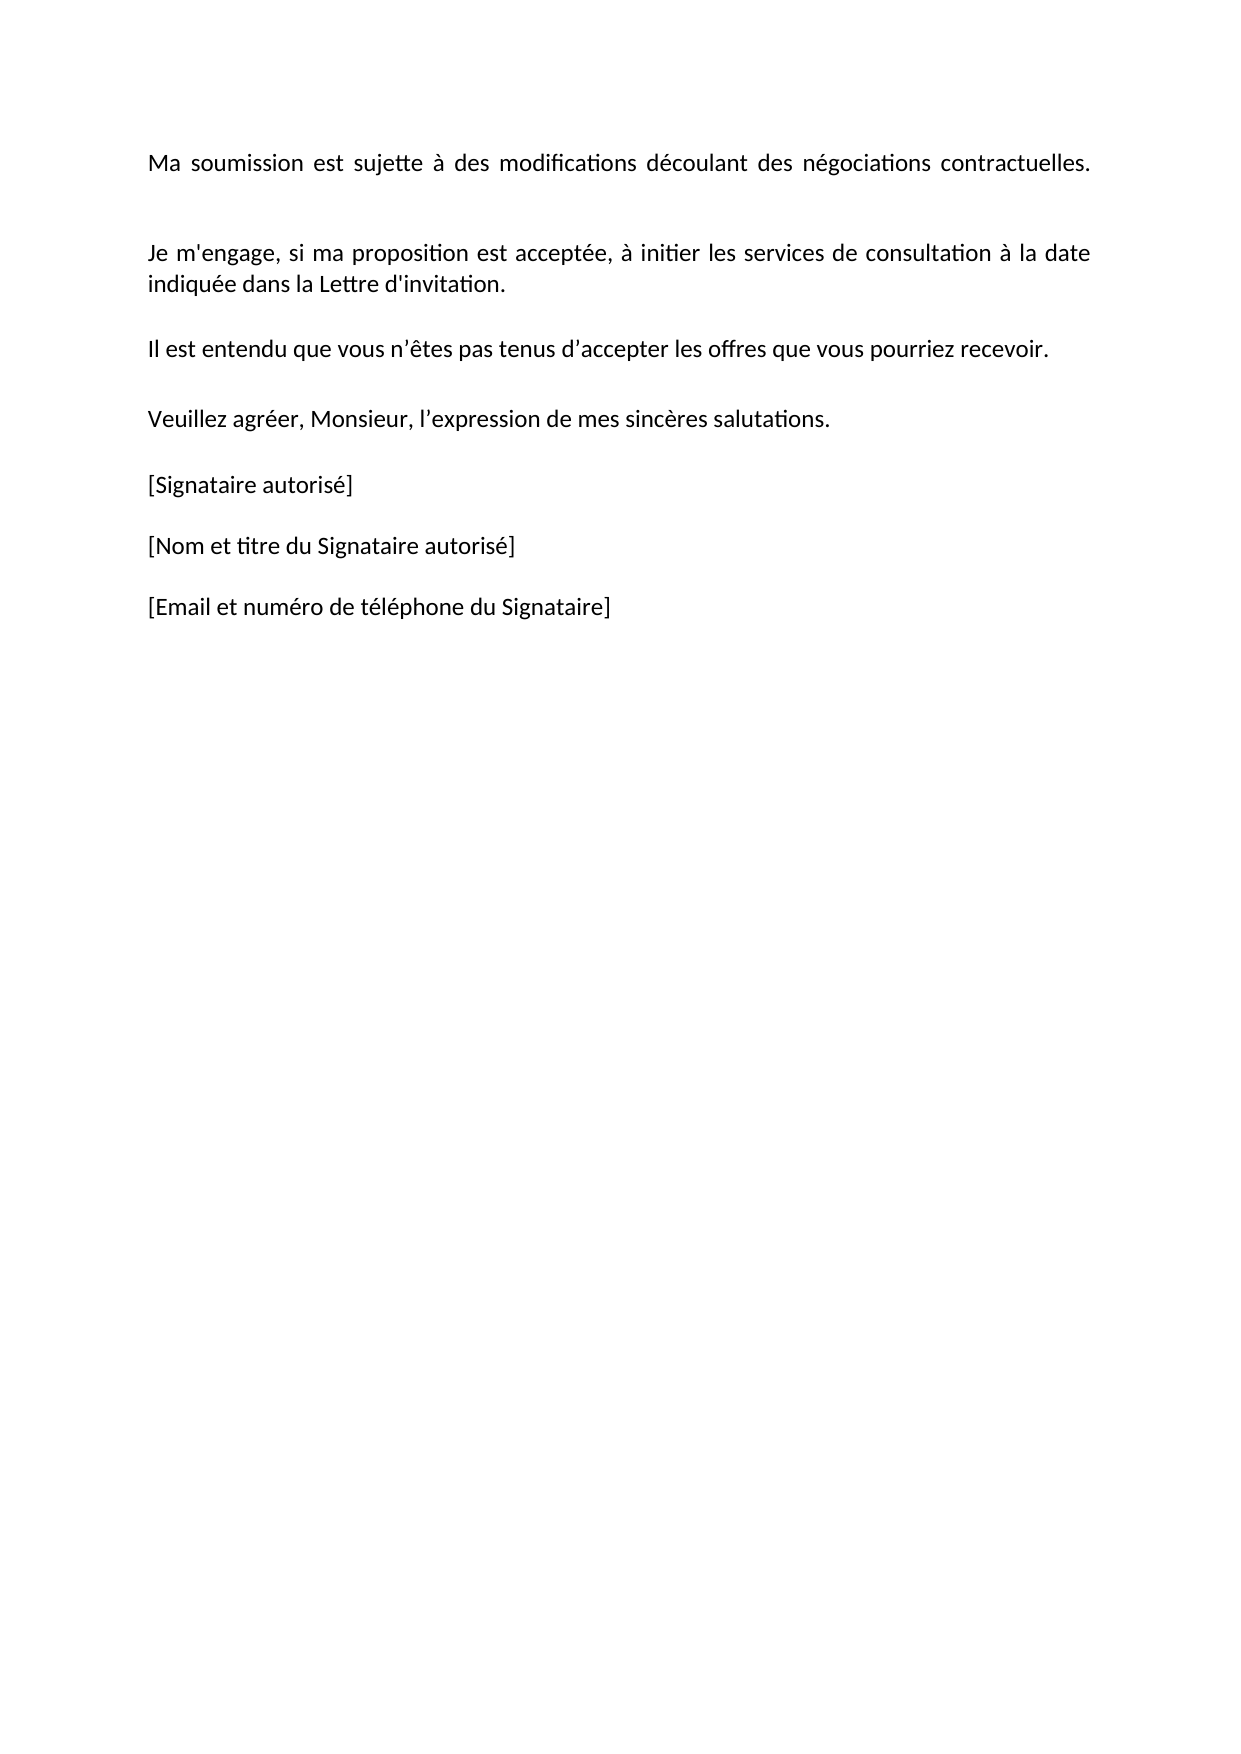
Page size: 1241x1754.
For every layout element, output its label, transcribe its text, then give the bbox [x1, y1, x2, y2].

text [Email et numéro de téléphone du Signataire] [148, 591, 1095, 622]
text Il est entendu que vous n’êtes pas tenus d’accepter les offres que vous pourriez recevoir. [148, 333, 1093, 364]
text Veuillez agréer, Monsieur, l’expression de mes sincères salutations. [148, 403, 1093, 434]
text Ma soumission est sujette à des modifications découlant des négociations contractuelles. [148, 148, 1093, 207]
text [Nom et titre du Signataire autorisé] [148, 530, 1095, 561]
text Je m'engage, si ma proposition est acceptée, à initier les services de consultation à la date indiquée dans la Lettre d'invitation. [148, 237, 1093, 298]
text [Signataire autorisé] [148, 469, 1095, 499]
